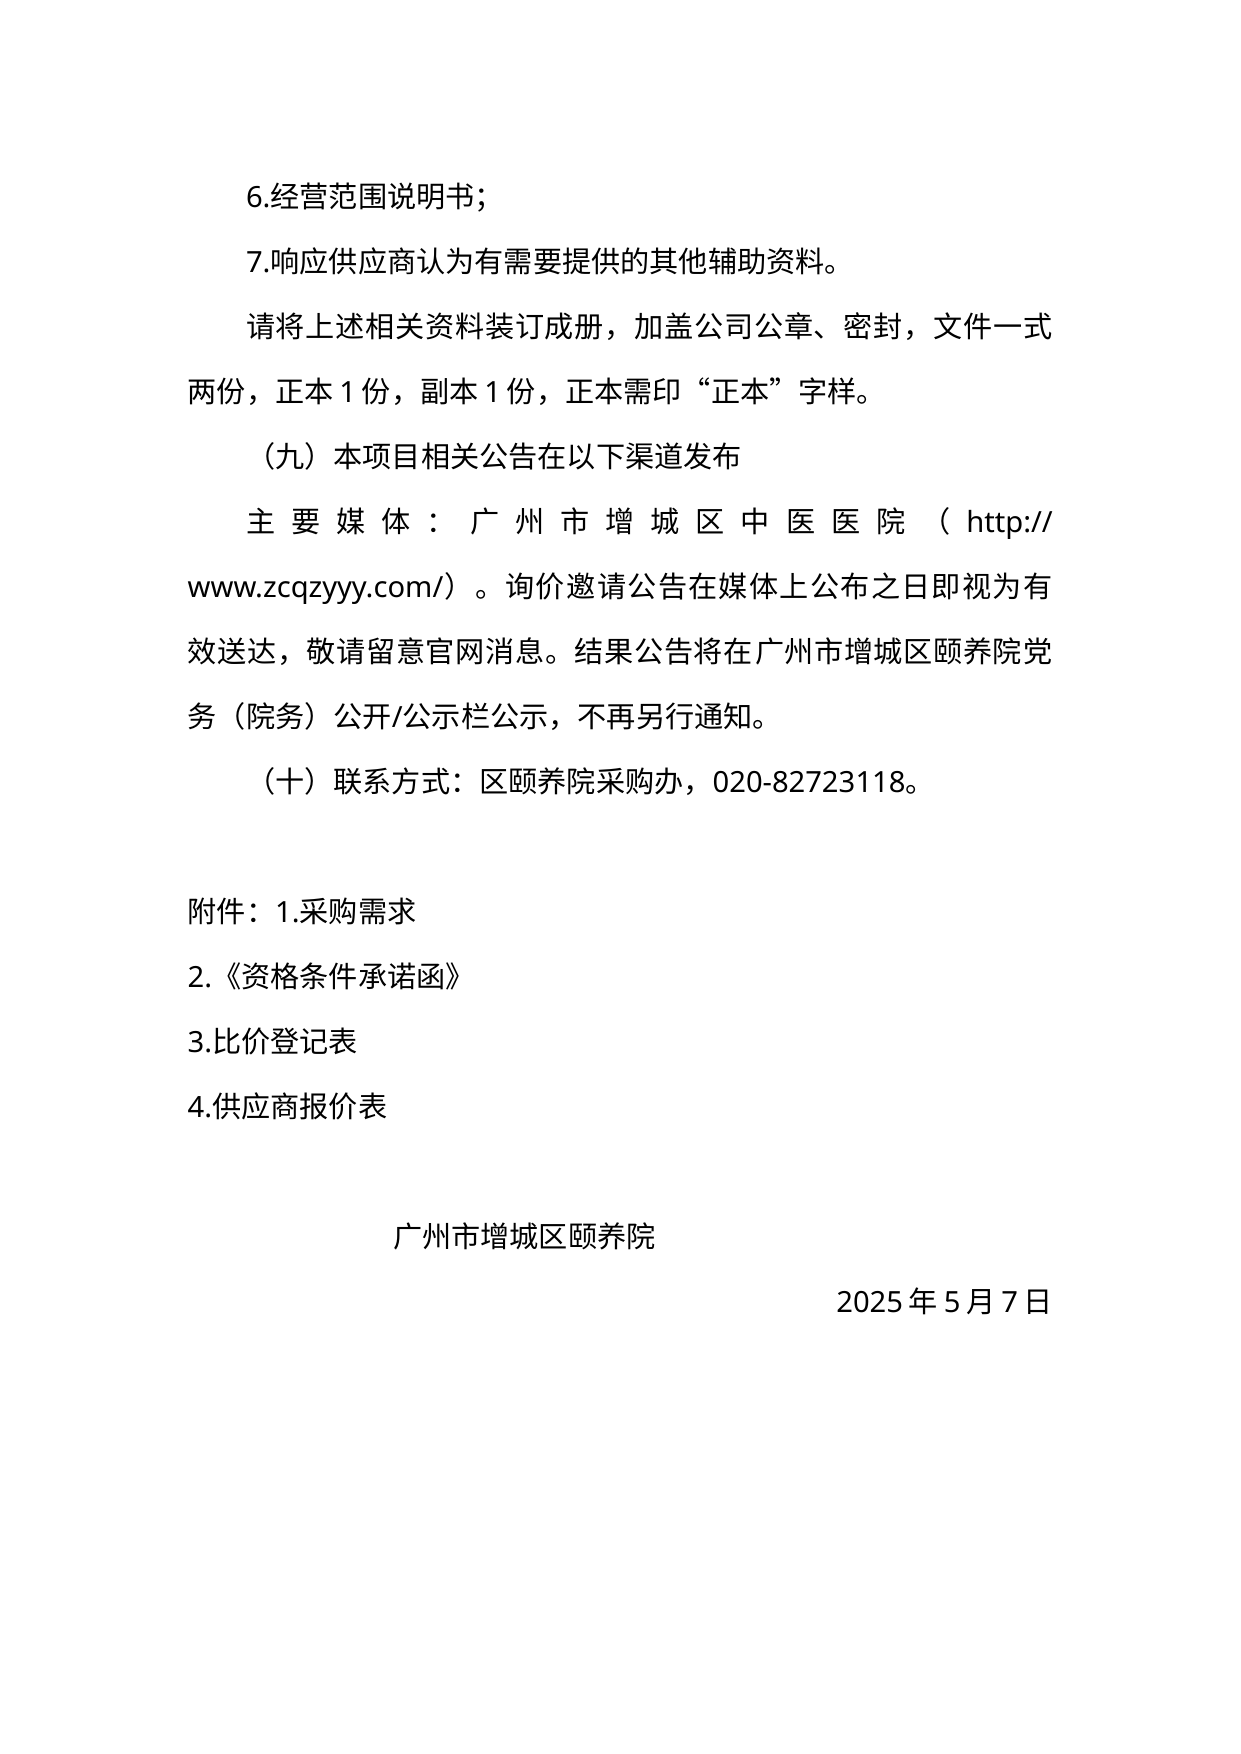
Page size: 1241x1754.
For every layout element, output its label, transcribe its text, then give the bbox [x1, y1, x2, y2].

text 3.比价登记表 [187, 1007, 1053, 1072]
text 4.供应商报价表 [187, 1072, 1053, 1137]
text （十）联系方式：区颐养院采购办，020-82723118。 [187, 747, 1053, 812]
text 6.经营范围说明书； [187, 162, 1053, 227]
text 广州市增城区颐养院 [187, 1202, 1053, 1267]
text （九）本项目相关公告在以下渠道发布 [187, 422, 1053, 487]
text 请将上述相关资料装订成册，加盖公司公章、密封，文件一式两份，正本1份，副本1份，正本需印“正本”字样。 [187, 292, 1053, 422]
text 附件：1.采购需求 [187, 877, 1053, 942]
text 2025年5月7日 [187, 1267, 1053, 1332]
text 7.响应供应商认为有需要提供的其他辅助资料。 [187, 227, 1053, 292]
text 2.《资格条件承诺函》 [187, 942, 1053, 1007]
text 主要媒体：广州市增城区中医医院（http://www.zcqzyyy.com/）。询价邀请公告在媒体上公布之日即视为有效送达，敬请留意官网消息。结果公告将在广州市增城区颐养院党务（院务）公开/公示栏公示，不再另行通知。 [187, 487, 1053, 747]
